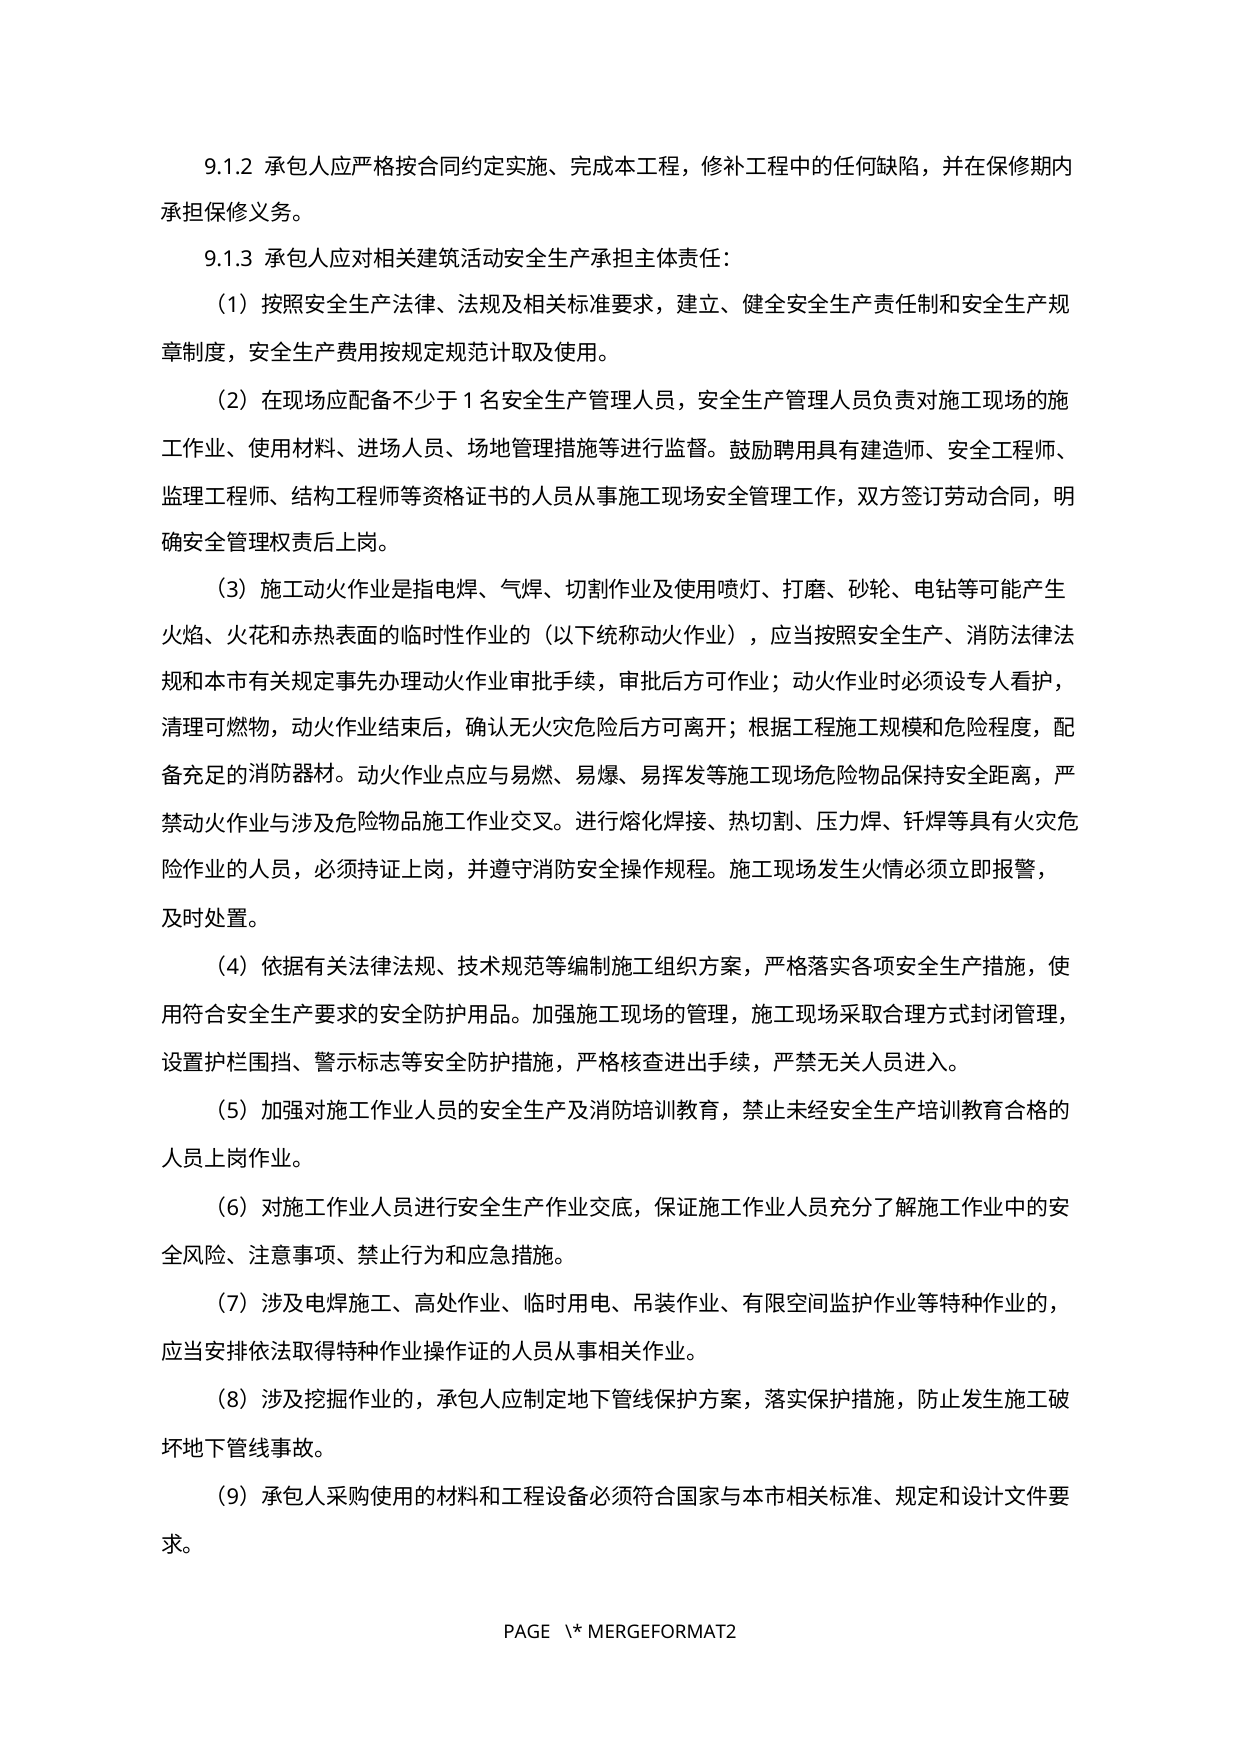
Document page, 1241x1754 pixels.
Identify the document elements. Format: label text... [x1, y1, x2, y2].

text （7）涉及电焊施工、高处作业、临时用电、吊装作业、有限空间监护作业等特种作业的，应当安排依法取得特种作业操作证的人员从事相关作业。 [161, 1286, 1079, 1367]
text （3）施工动火作业是指电焊、气焊、切割作业及使用喷灯、打磨、砂轮、电钻等可能产生火焰、火花和赤热表面的临时性作业的（以下统称动火作业），应当按照安全生产、消防法律法规和本市有关规定事先办理动火作业审批手续，审批后方可作业；动火作业时必须设专人看护，清理可燃物，动火作业结束后，确认无火灾危险后方可离开；根据工程施工规模和危险程度，配备充足的消防器材。动火作业点应与易燃、易爆、易挥发等施工现场危险物品保持安全距离，严禁动火作业与涉及危险物品施工作业交叉。进行熔化焊接、热切割、压力焊、钎焊等具有火灾危险作业的人员，必须持证上岗，并遵守消防安全操作规程。施工现场发生火情必须立即报警，及时处置。 [161, 571, 1079, 934]
text （8）涉及挖掘作业的，承包人应制定地下管线保护方案，落实保护措施，防止发生施工破坏地下管线事故。 [161, 1382, 1079, 1464]
text 9.1.2 承包人应严格按合同约定实施、完成本工程，修补工程中的任何缺陷，并在保修期内承担保修义务。 [161, 149, 1079, 227]
text （1）按照安全生产法律、法规及相关标准要求，建立、健全安全生产责任制和安全生产规章制度，安全生产费用按规定规范计取及使用。 [161, 287, 1079, 368]
text （5）加强对施工作业人员的安全生产及消防培训教育，禁止未经安全生产培训教育合格的人员上岗作业。 [161, 1093, 1079, 1175]
text （2）在现场应配备不少于1名安全生产管理人员，安全生产管理人员负责对施工现场的施工作业、使用材料、进场人员、场地管理措施等进行监督。鼓励聘用具有建造师、安全工程师、监理工程师、结构工程师等资格证书的人员从事施工现场安全管理工作，双方签订劳动合同，明确安全管理权责后上岗。 [161, 383, 1079, 556]
text （6）对施工作业人员进行安全生产作业交底，保证施工作业人员充分了解施工作业中的安全风险、注意事项、禁止行为和应急措施。 [161, 1189, 1079, 1271]
text 9.1.3 承包人应对相关建筑活动安全生产承担主体责任： [161, 241, 1072, 273]
text （4）依据有关法律法规、技术规范等编制施工组织方案，严格落实各项安全生产措施，使用符合安全生产要求的安全防护用品。加强施工现场的管理，施工现场采取合理方式封闭管理，设置护栏围挡、警示标志等安全防护措施，严格核查进出手续，严禁无关人员进入。 [161, 949, 1079, 1078]
text （9）承包人采购使用的材料和工程设备必须符合国家与本市相关标准、规定和设计文件要求。 [161, 1479, 1079, 1560]
